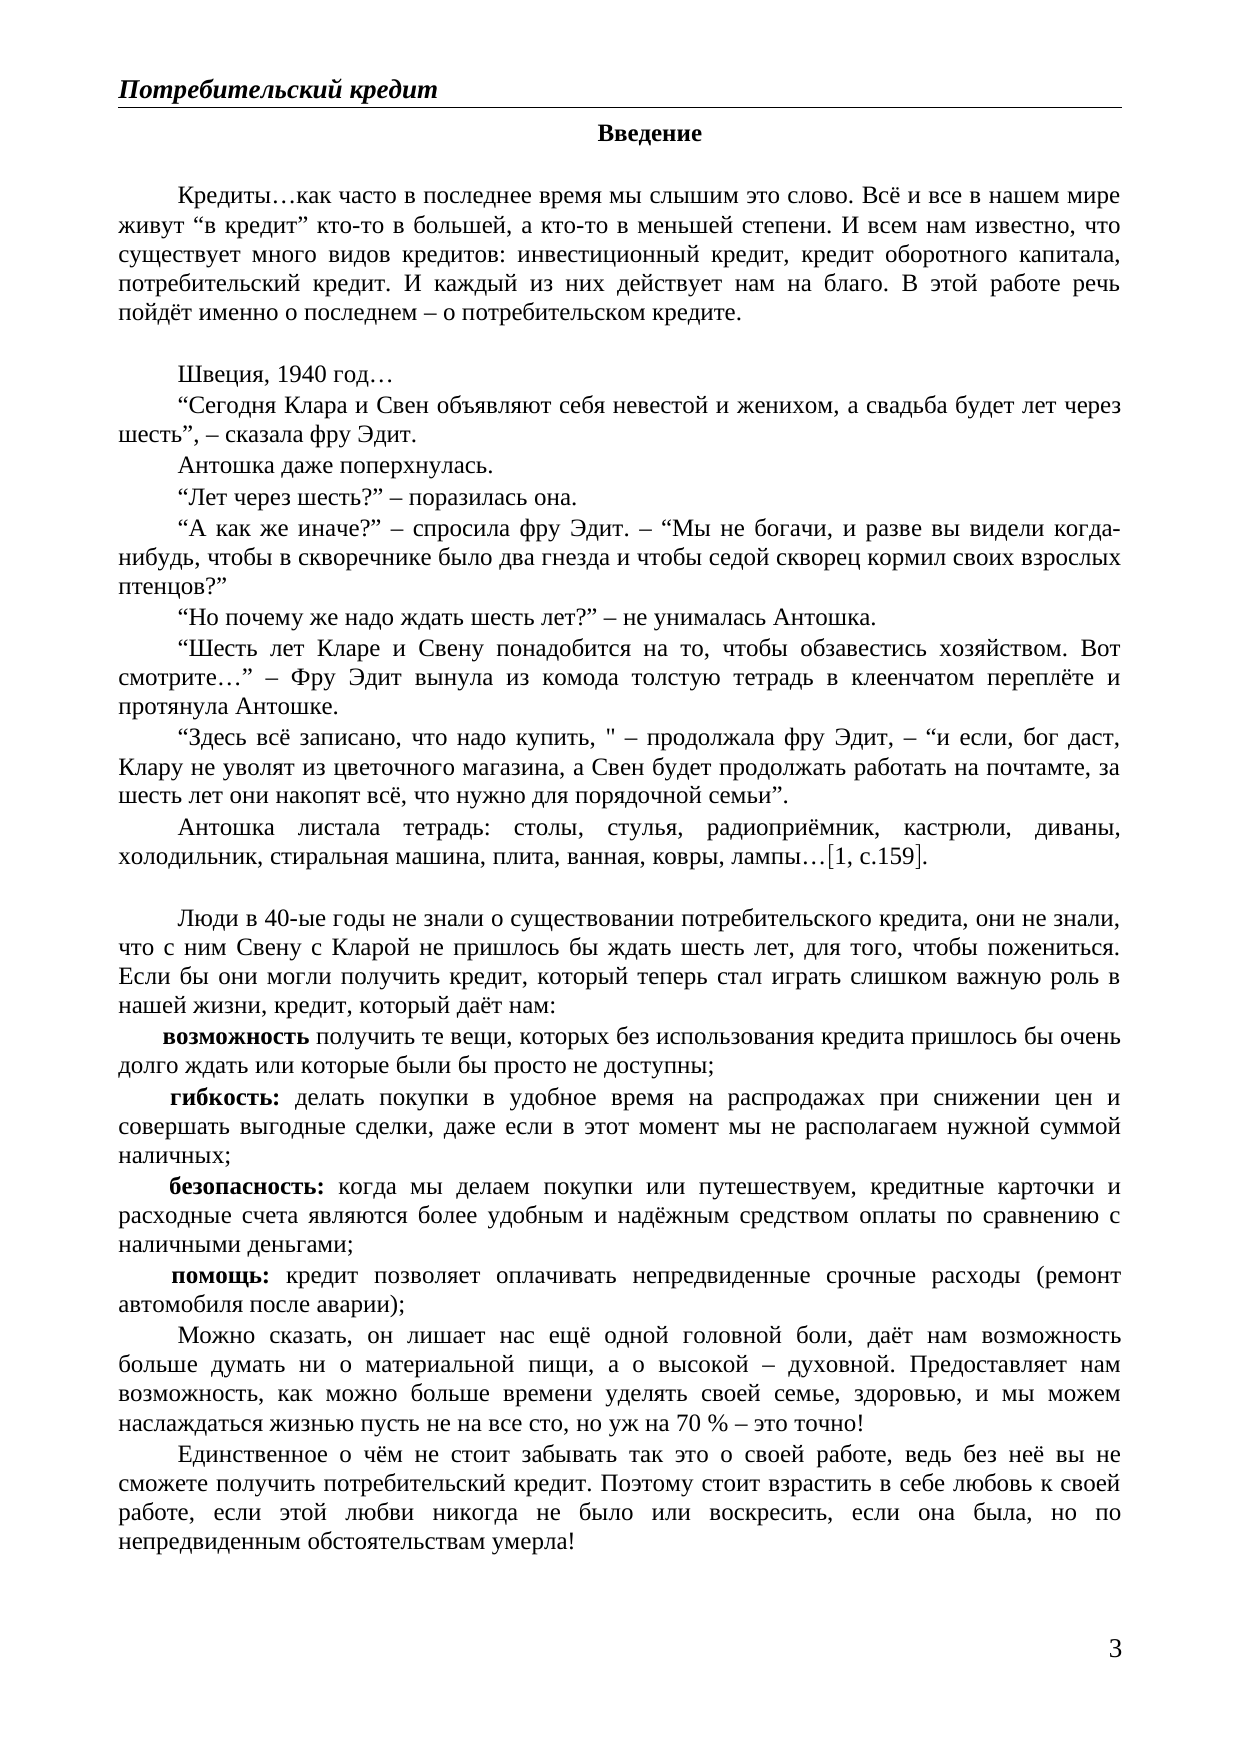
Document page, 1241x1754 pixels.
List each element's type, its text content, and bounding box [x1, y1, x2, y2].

text Кредиты…как часто в последнее время мы слышим это слово. Всё и все в нашем мире живут “в кредит” кто-то в большей, а кто-то в меньшей степени. И всем нам известно, что существует много видов кредитов: инвестиционный кредит, кредит оборотного капитала, потребительский кредит. И каждый из них действует нам на благо. В этой работе речь пойдёт именно о последнем – о потребительском кредите. [118, 180, 1122, 326]
list “А как же иначе?” – спросила фру Эдит. – “Мы не богачи, и разве вы видели когда-нибудь, чтобы в скворечнике было два гнезда и чтобы седой скворец кормил своих взрослых птенцов?” [118, 513, 1122, 600]
text Можно сказать, он лишает нас ещё одной головной боли, даёт нам возможность больше думать ни о материальной пищи, а о высокой – духовной. Предоставляет нам возможность, как можно больше времени уделять своей семье, здоровью, и мы можем наслаждаться жизнью пусть не на все сто, но уж на 70 % – это точно! [118, 1320, 1122, 1436]
list Антошка листала тетрадь: столы, стулья, радиоприёмник, кастрюли, диваны, холодильник, стиральная машина, плита, ванная, ковры, лампы…1, с.159. [118, 812, 1122, 870]
list помощь: кредит позволяет оплачивать непредвиденные срочные расходы (ремонт автомобиля после аварии); [118, 1260, 1122, 1318]
list “Шесть лет Кларе и Свену понадобится на то, чтобы обзавестись хозяйством. Вот смотрите…” – Фру Эдит вынула из комода толстую тетрадь в клеенчатом переплёте и протянула Антошке. [118, 633, 1122, 720]
list “Сегодня Клара и Свен объявляют себя невестой и женихом, а свадьба будет лет через шесть”, – сказала фру Эдит. [118, 390, 1122, 448]
list “Но почему же надо ждать шесть лет?” – не унималась Антошка. [118, 602, 1122, 631]
list “Лет через шесть?” – поразилась она. [118, 481, 1122, 511]
list возможность получить те вещи, которых без использования кредита пришлось бы очень долго ждать или которые были бы просто не доступны; [118, 1021, 1122, 1079]
text Единственное о чём не стоит забывать так это о своей работе, ведь без неё вы не сможете получить потребительский кредит. Поэтому стоит взрастить в себе любовь к своей работе, если этой любви никогда не было или воскресить, если она была, но по непредвиденным обстоятельствам умерла! [118, 1438, 1122, 1555]
text Введение [118, 118, 1122, 147]
text Люди в 40-ые годы не знали о существовании потребительского кредита, они не знали, что с ним Свену с Кларой не пришлось бы ждать шесть лет, для того, чтобы пожениться. Если бы они могли получить кредит, который теперь стал играть слишком важную роль в нашей жизни, кредит, который даёт нам: [118, 903, 1122, 1019]
list гибкость: делать покупки в удобное время на распродажах при снижении цен и совершать выгодные сделки, даже если в этот момент мы не располагаем нужной суммой наличных; [118, 1081, 1122, 1169]
list безопасность: когда мы делаем покупки или путешествуем, кредитные карточки и расходные счета являются более удобным и надёжным средством оплаты по сравнению с наличными деньгами; [118, 1171, 1122, 1258]
list “Здесь всё записано, что надо купить, " – продолжала фру Эдит, – “и если, бог даст, Клару не уволят из цветочного магазина, а Свен будет продолжать работать на почтамте, за шесть лет они накопят всё, что нужно для порядочной семьи”. [118, 722, 1122, 809]
text Швеция, 1940 год… [118, 359, 1122, 388]
list Антошка даже поперхнулась. [118, 450, 1122, 479]
